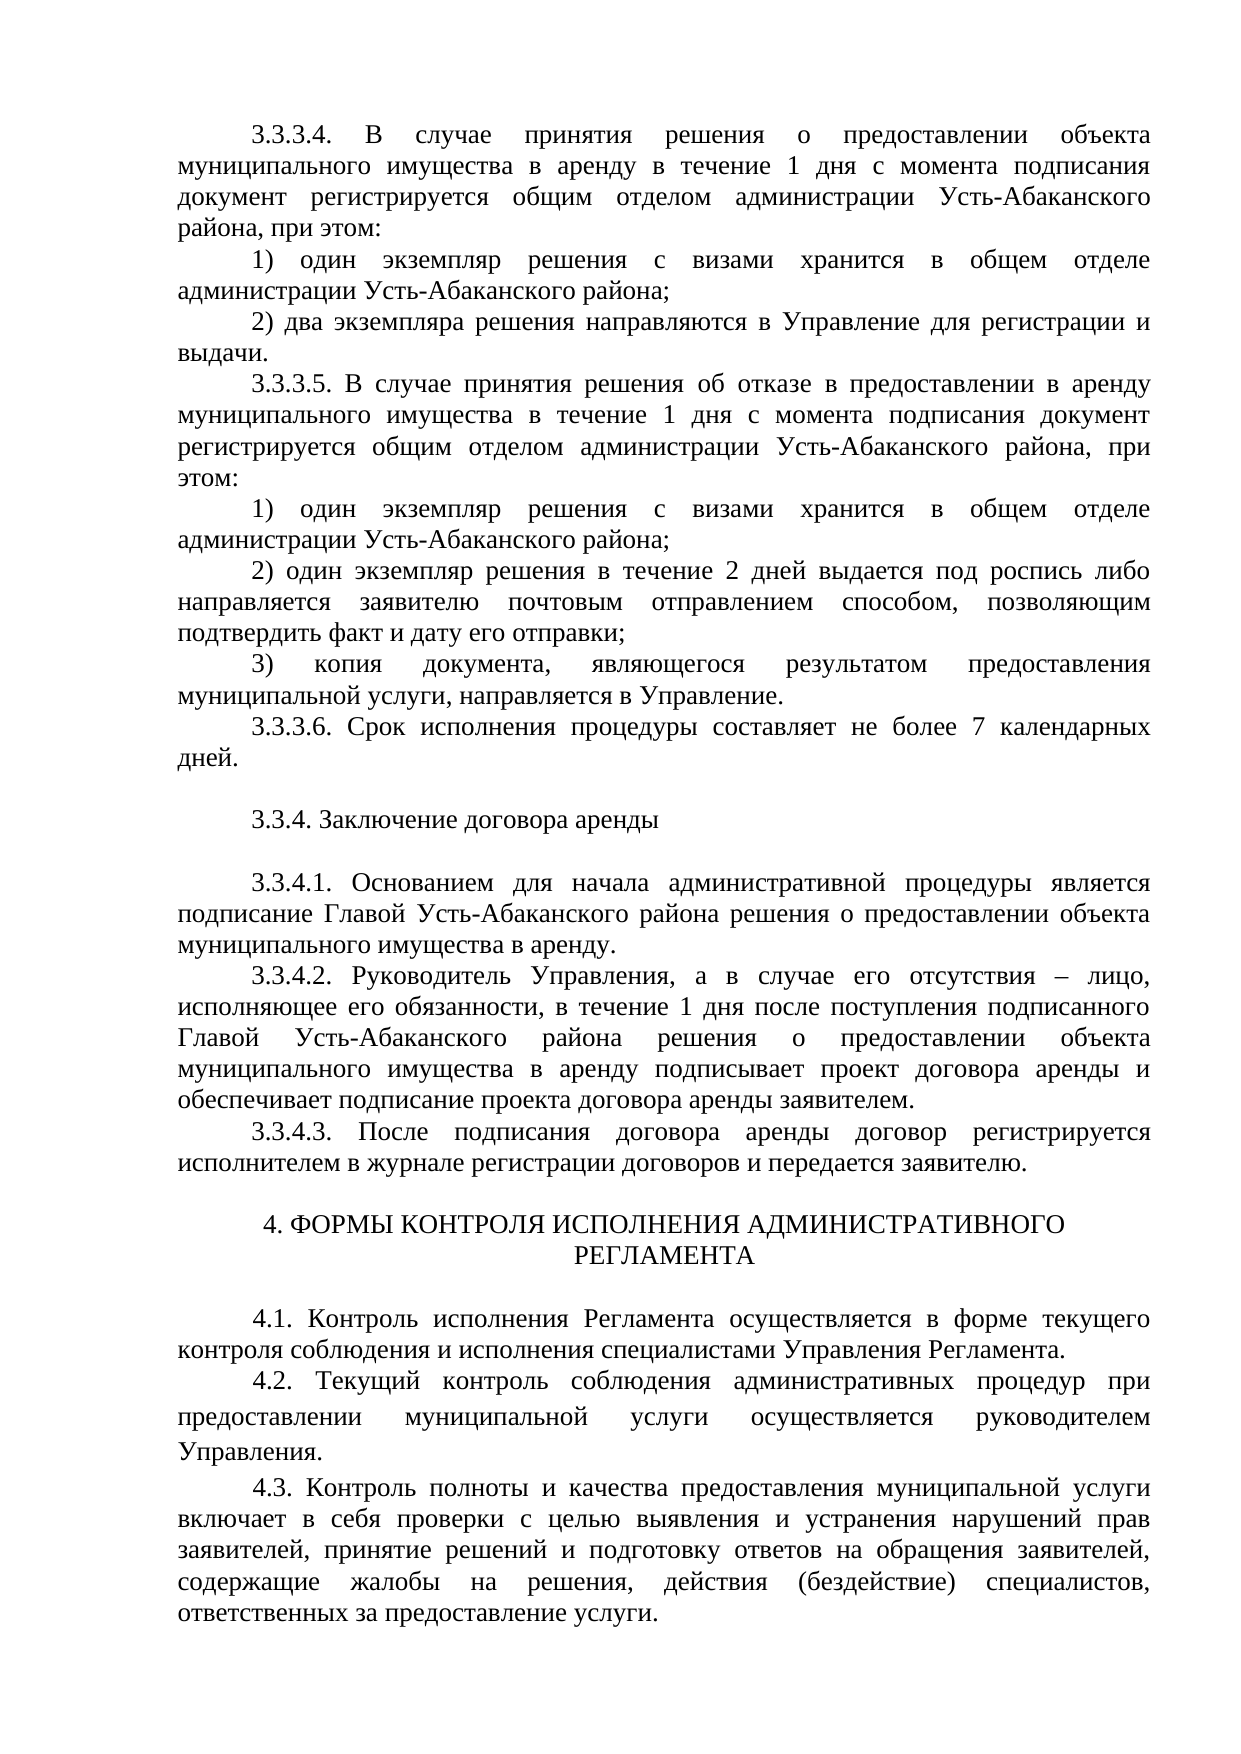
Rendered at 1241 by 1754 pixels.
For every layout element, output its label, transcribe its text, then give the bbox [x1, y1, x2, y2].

text 4. ФОРМЫ КОНТРОЛЯ ИСПОЛНЕНИЯ АДМИНИСТРАТИВНОГО РЕГЛАМЕНТА [177, 1208, 1152, 1271]
text 3.3.3.4. В случае принятия решения о предоставлении объекта муниципального имущества в аренду в течение 1 дня с момента подписания документ регистрируется общим отделом администрации Усть-Абаканского района, при этом: [177, 118, 1152, 243]
text 3.3.4. Заключение договора аренды [177, 803, 1152, 834]
text 3.3.3.6. Срок исполнения процедуры составляет не более 7 календарных дней. [177, 710, 1152, 772]
text 3.3.4.3. После подписания договора аренды договор регистрируется исполнителем в журнале регистрации договоров и передается заявителю. [177, 1115, 1152, 1177]
text 4.1. Контроль исполнения Регламента осуществляется в форме текущего контроля соблюдения и исполнения специалистами Управления Регламента. [177, 1302, 1152, 1364]
text 3.3.4.1. Основанием для начала административной процедуры является подписание Главой Усть-Абаканского района решения о предоставлении объекта муниципального имущества в аренду. [177, 866, 1152, 959]
text 1) один экземпляр решения с визами хранится в общем отделе администрации Усть-Абаканского района; [177, 492, 1152, 554]
text 4.2. Текущий контроль соблюдения административных процедур при предоставлении муниципальной услуги осуществляется руководителем Управления. [177, 1364, 1152, 1467]
text 1) один экземпляр решения с визами хранится в общем отделе администрации Усть-Абаканского района; [177, 243, 1152, 305]
text 3.3.3.5. В случае принятия решения об отказе в предоставлении в аренду муниципального имущества в течение 1 дня с момента подписания документ регистрируется общим отделом администрации Усть-Абаканского района, при этом: [177, 367, 1152, 492]
text 3) копия документа, являющегося результатом предоставления муниципальной услуги, направляется в Управление. [177, 648, 1152, 710]
text 2) один экземпляр решения в течение 2 дней выдается под роспись либо направляется заявителю почтовым отправлением способом, позволяющим подтвердить факт и дату его отправки; [177, 554, 1152, 648]
text 2) два экземпляра решения направляются в Управление для регистрации и выдачи. [177, 305, 1152, 367]
text 3.3.4.2. Руководитель Управления, а в случае его отсутствия – лицо, исполняющее его обязанности, в течение 1 дня после поступления подписанного Главой Усть-Абаканского района решения о предоставлении объекта муниципального имущества в аренду подписывает проект договора аренды и обеспечивает подписание проекта договора аренды заявителем. [177, 959, 1152, 1115]
text 4.3. Контроль полноты и качества предоставления муниципальной услуги включает в себя проверки с целью выявления и устранения нарушений прав заявителей, принятие решений и подготовку ответов на обращения заявителей, содержащие жалобы на решения, действия (бездействие) специалистов, ответственных за предоставление услуги. [177, 1471, 1152, 1627]
